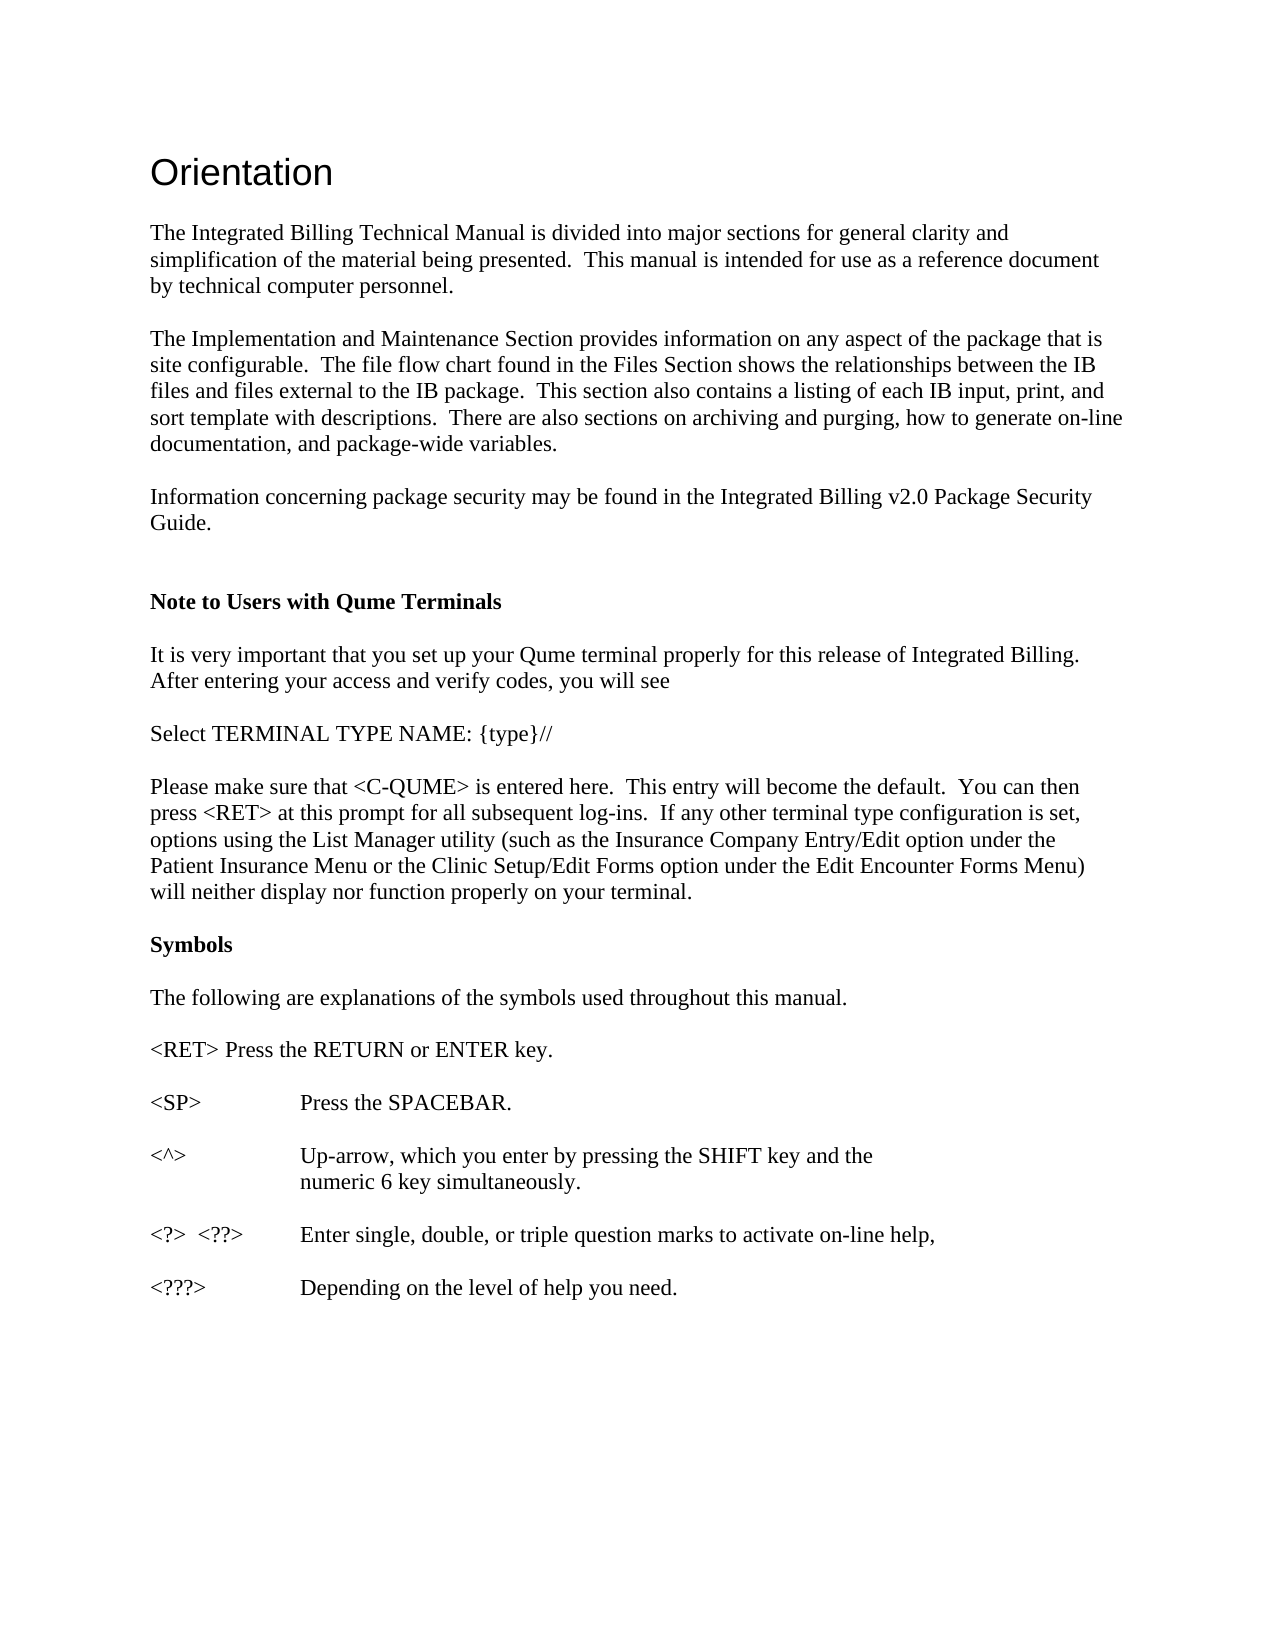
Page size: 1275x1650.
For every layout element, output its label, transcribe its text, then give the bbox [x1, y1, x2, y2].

text <???> Depending on the level of help you need. [150, 1274, 1125, 1300]
text Please make sure that <C-QUME> is entered here. This entry will become the default. You can then press <RET> at this prompt for all subsequent log-ins. If any other terminal type configuration is set, options using the List Manager utility (such as the Insurance Company Entry/Edit option under the Patient Insurance Menu or the Clinic Setup/Edit Forms option under the Edit Encounter Forms Menu) will neither display nor function properly on your terminal. [150, 773, 1125, 905]
text Symbols [150, 931, 1125, 957]
subtitle Orientation [150, 150, 1125, 193]
text numeric 6 key simultaneously. [150, 1168, 1125, 1194]
text The Integrated Billing Technical Manual is divided into major sections for general clarity and simplification of the material being presented. This manual is intended for use as a reference document by technical computer personnel. [150, 219, 1125, 298]
text The Implementation and Maintenance Section provides information on any aspect of the package that is site configurable. The file flow chart found in the Files Section shows the relationships between the IB files and files external to the IB package. This section also contains a listing of each IB input, print, and sort template with descriptions. There are also sections on archiving and purging, how to generate on-line documentation, and package-wide variables. [150, 325, 1125, 457]
text Select TERMINAL TYPE NAME: {type}// [150, 720, 1125, 747]
text <RET> Press the RETURN or ENTER key. [150, 1036, 1125, 1063]
text Note to Users with Qume Terminals [150, 588, 1125, 615]
text Information concerning package security may be found in the Integrated Billing v2.0 Package Security Guide. [150, 483, 1125, 536]
text The following are explanations of the symbols used throughout this manual. [150, 984, 1125, 1010]
text <?> <??> Enter single, double, or triple question marks to activate on-line help, [150, 1221, 1125, 1247]
text It is very important that you set up your Qume terminal properly for this release of Integrated Billing. After entering your access and verify codes, you will see [150, 641, 1125, 694]
text <SP> Press the spacebar. [150, 1089, 1125, 1116]
text <^> Up-arrow, which you enter by pressing the SHIFT key and the [150, 1142, 1125, 1168]
